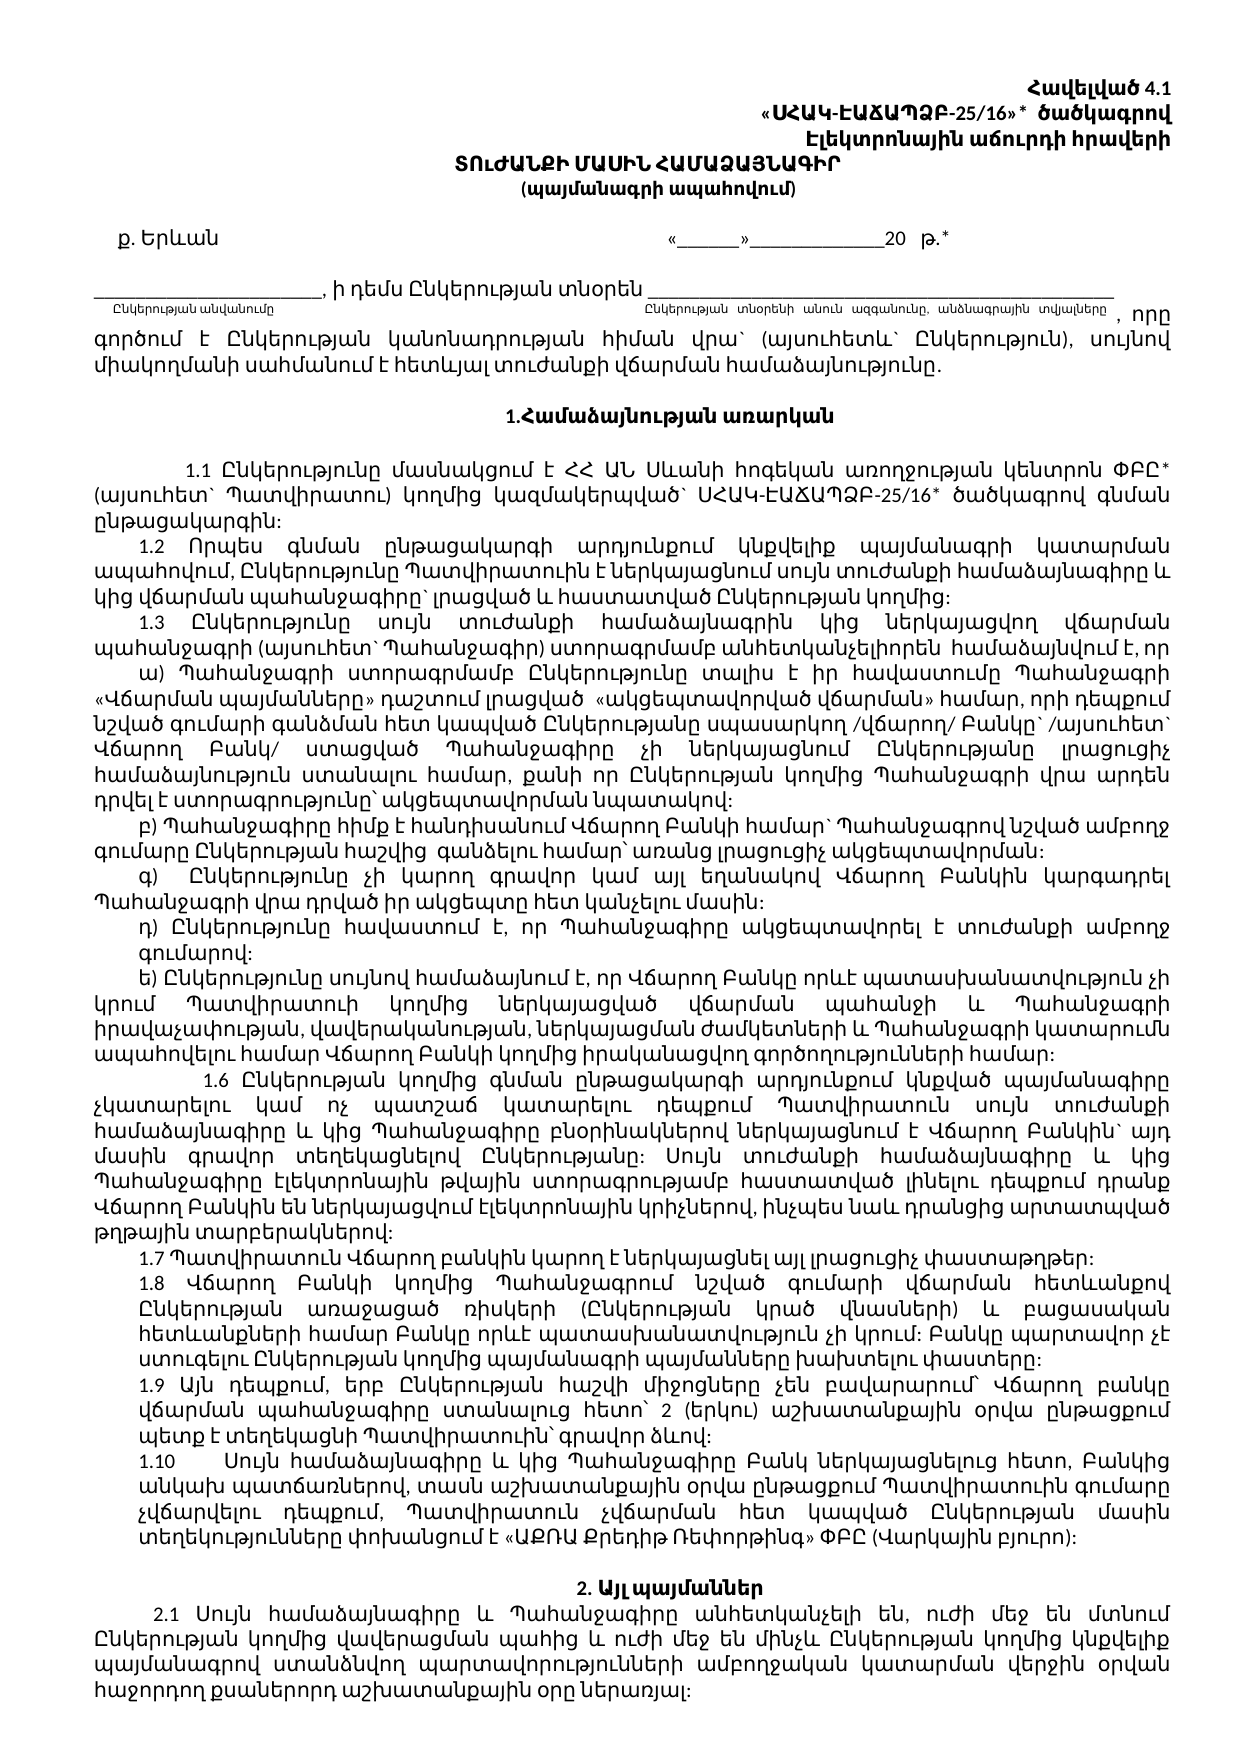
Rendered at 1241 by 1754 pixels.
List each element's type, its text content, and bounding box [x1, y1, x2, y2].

text Ընկերության անվանումը Ընկերության տնօրենի անուն ազգանունը, անձնագրային տվյալները , որը գործում է Ընկերության կանոնադրության հիման վրա` (այսուհետև` Ընկերություն), սույնով միակողմանի սահմանում է հետևյալ տուժանքի վճարման համաձայնությունը. [94, 301, 1171, 377]
text (պայմանագրի ապահովում) [94, 177, 1171, 199]
text 2.1 Սույն համաձայնագիրը և Պահանջագիրը անհետկանչելի են, ուժի մեջ են մտնում Ընկերության կողմից վավերացման պահից և ուժի մեջ են մինչև Ընկերության կողմից կնքվելիք պայմանագրով ստանձնվող պարտավորությունների ամբողջական կատարման վերջին օրվան հաջորդող քսաներորդ աշխատանքային օրը ներառյալ: [94, 1601, 1171, 1702]
text 1.1 Ընկերությունը մասնակցում է ՀՀ ԱՆ Սևանի հոգեկան առողջության կենտրոն ՓԲԸ* (այսուհետ` Պատվիրատու) կողմից կազմակերպված` ՍՀԱԿ-ԷԱՃԱՊՁԲ-25/16* ծածկագրով գնման ընթացակարգին: [94, 457, 1171, 533]
text ______________________, ի դեմս Ընկերության տնօրեն _____________________________________________ [94, 276, 1171, 301]
text ա) Պահանջագրի ստորագրմամբ Ընկերությունը տալիս է իր հավաստումը Պահանջագրի «Վճարման պայմանները» դաշտում լրացված «ակցեպտավորված վճարման» համար, որի դեպքում նշված գումարի գանձման հետ կապված Ընկերությանը սպասարկող /վճարող/ Բանկը` /այսուհետ` Վճարող Բանկ/ ստացված Պահանջագիրը չի ներկայացնում Ընկերությանը լրացուցիչ համաձայնություն ստանալու համար, քանի որ Ընկերության կողմից Պահանջագրի վրա արդեն դրվել է ստորագրությունը՝ ակցեպտավորման նպատակով: [94, 660, 1171, 813]
text Հավելված 4.1 [94, 75, 1171, 100]
text 2. Այլ պայմաններ [169, 1575, 1171, 1601]
text գ) Ընկերությունը չի կարող գրավոր կամ այլ եղանակով Վճարող Բանկին կարգադրել Պահանջագրի վրա դրված իր ակցեպտը հետ կանչելու մասին: [94, 864, 1171, 914]
text 1.2 Որպես գնման ընթացակարգի արդյունքում կնքվելիք պայմանագրի կատարման ապահովում, Ընկերությունը Պատվիրատուին է ներկայացնում սույն տուժանքի համաձայնագիրը և կից վճարման պահանջագիրը` լրացված և հաստատված Ընկերության կողմից: [94, 533, 1171, 609]
text 1.Համաձայնության առարկան [169, 403, 1171, 428]
text Էլեկտրոնային աճուրդի հրավերի [94, 126, 1171, 151]
text ք. Երևան «______»_____________20 թ.* [94, 225, 1171, 250]
text բ) Պահանջագիրը հիմք է հանդիսանում Վճարող Բանկի համար` Պահանջագրով նշված ամբողջ գումարը Ընկերության հաշվից գանձելու համար՝ առանց լրացուցիչ ակցեպտավորման: [94, 813, 1171, 864]
text ե) Ընկերությունը սույնով համաձայնում է, որ Վճարող Բանկը որևէ պատասխանատվություն չի կրում Պատվիրատուի կողմից ներկայացված վճարման պահանջի և Պահանջագրի իրավաչափության, վավերականության, ներկայացման ժամկետների և Պահանջագրի կատարումն ապահովելու համար Վճարող Բանկի կողմից իրականացվող գործողությունների համար: [94, 965, 1171, 1067]
text «ՍՀԱԿ-ԷԱՃԱՊՁԲ-25/16»* ծածկագրով [94, 100, 1171, 126]
text 1.8 Վճարող Բանկի կողմից Պահանջագրում նշված գումարի վճարման հետևանքով Ընկերության առաջացած ռիսկերի (Ընկերության կրած վնասների) և բացասական հետևանքների համար Բանկը որևէ պատասխանատվություն չի կրում: Բանկը պարտավոր չէ ստուգելու Ընկերության կողմից պայմանագրի պայմանները խախտելու փաստերը: [138, 1270, 1171, 1372]
text 1.6 Ընկերության կողմից գնման ընթացակարգի արդյունքում կնքված պայմանագիրը չկատարելու կամ ոչ պատշաճ կատարելու դեպքում Պատվիրատուն սույն տուժանքի համաձայնագիրը և կից Պահանջագիրը բնօրինակներով ներկայացնում է Վճարող Բանկին` այդ մասին գրավոր տեղեկացնելով Ընկերությանը: Սույն տուժանքի համաձայնագիրը և կից Պահանջագիրը էլեկտրոնային թվային ստորագրությամբ հաստատված լինելու դեպքում դրանք Վճարող Բանկին են ներկայացվում էլեկտրոնային կրիչներով, ինչպես նաև դրանցից արտատպված թղթային տարբերակներով: [94, 1067, 1171, 1245]
text դ) Ընկերությունը հավաստում է, որ Պահանջագիրը ակցեպտավորել է տուժանքի ամբողջ գումարով: [138, 914, 1171, 965]
text 1.7 Պատվիրատուն Վճարող բանկին կարող է ներկայացնել այլ լրացուցիչ փաստաթղթեր: [138, 1245, 1171, 1270]
text 1.10 Սույն համաձայնագիրը և կից Պահանջագիրը Բանկ ներկայացնելուց հետո, Բանկից անկախ պատճառներով, տասն աշխատանքային օրվա ընթացքում Պատվիրատուին գումարը չվճարվելու դեպքում, Պատվիրատուն չվճարման հետ կապված Ընկերության մասին տեղեկությունները փոխանցում է «ԱՔՌԱ Քրեդիթ Ռեփորթինգ» ՓԲԸ (Վարկային բյուրո): [138, 1448, 1171, 1550]
text 1.9 Այն դեպքում, երբ Ընկերության հաշվի միջոցները չեն բավարարում՝ Վճարող բանկը վճարման պահանջագիրը ստանալուց հետո՝ 2 (երկու) աշխատանքային օրվա ընթացքում պետք է տեղեկացնի Պատվիրատուին՝ գրավոր ձևով: [138, 1372, 1171, 1448]
text 1.3 Ընկերությունը սույն տուժանքի համաձայնագրին կից ներկայացվող վճարման պահանջագրի (այսուհետ` Պահանջագիր) ստորագրմամբ անհետկանչելիորեն համաձայնվում է, որ [94, 609, 1171, 660]
text ՏՈւԺԱՆՔԻ ՄԱՍԻՆ ՀԱՄԱՁԱՅՆԱԳԻՐ [94, 151, 1171, 177]
